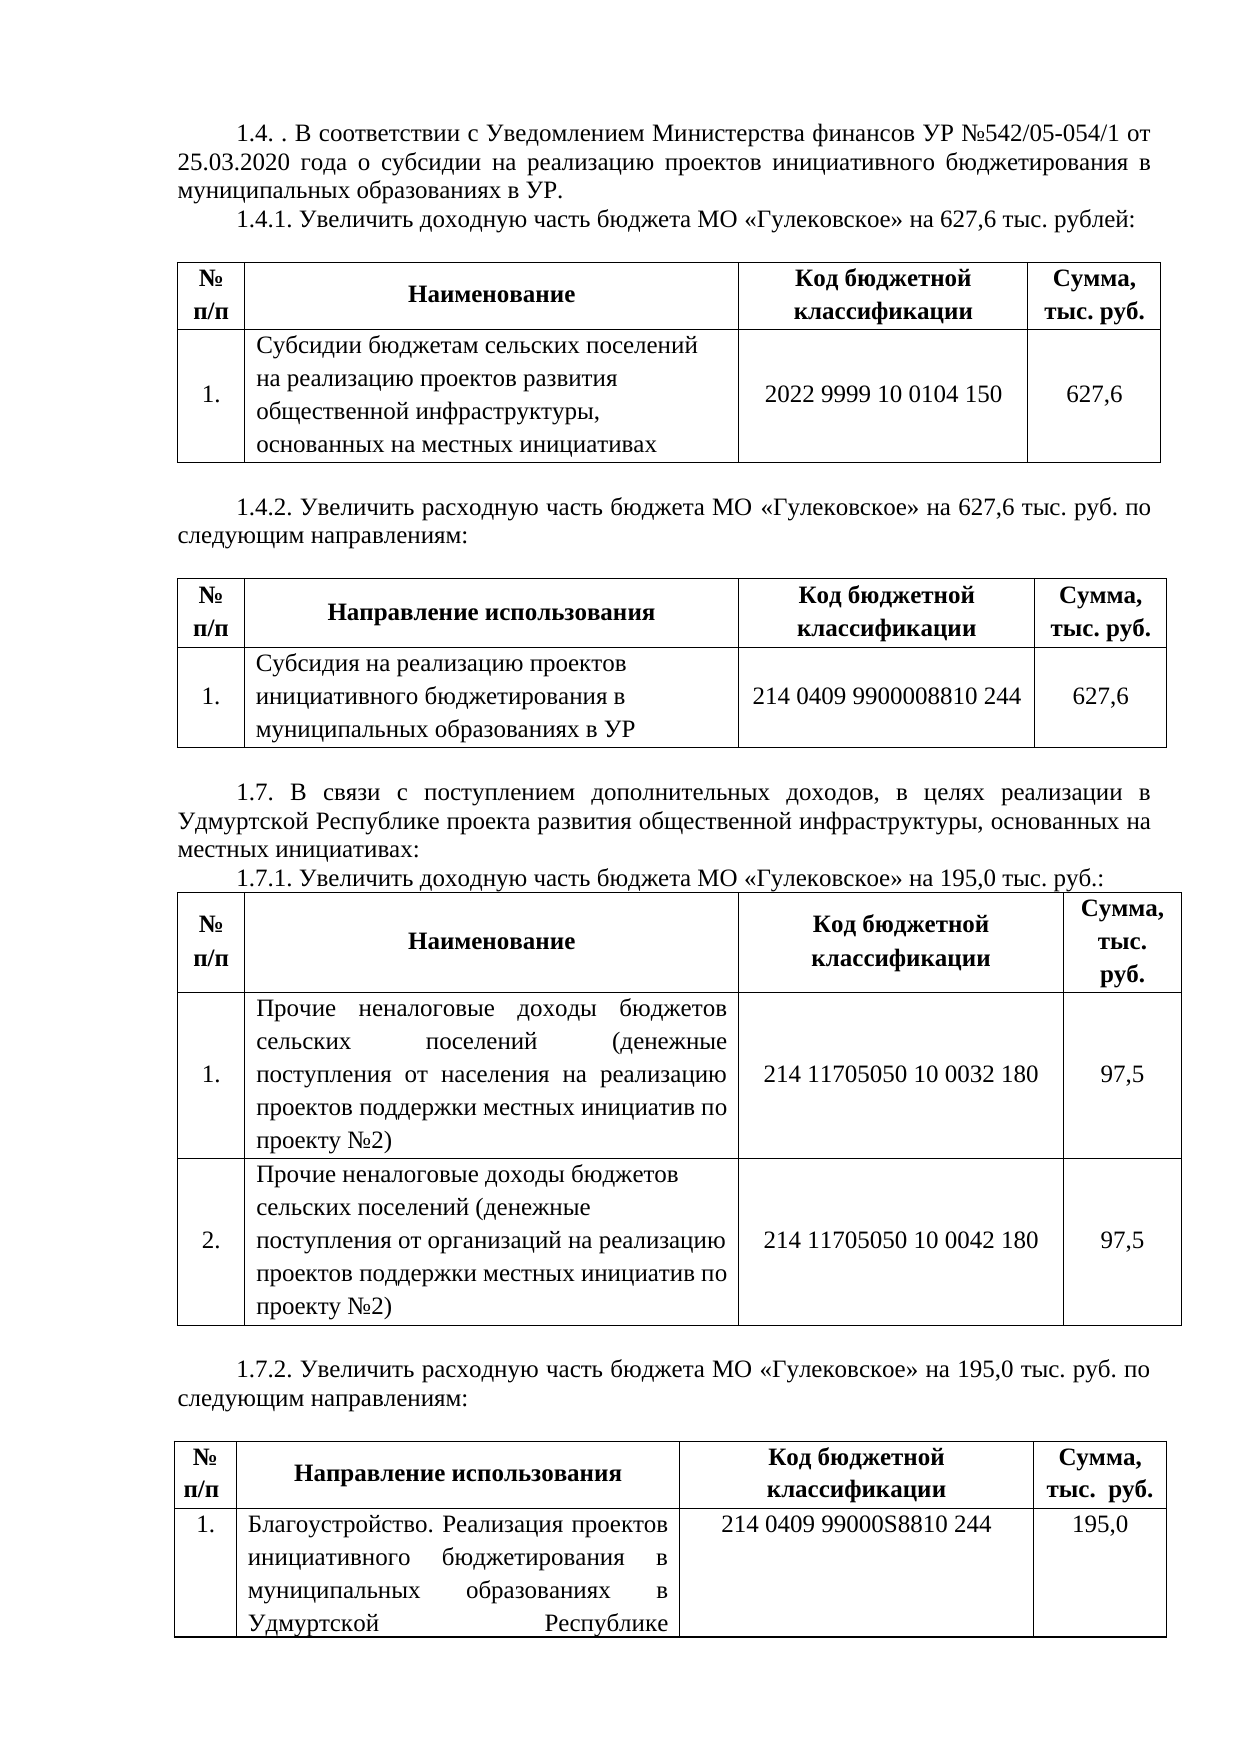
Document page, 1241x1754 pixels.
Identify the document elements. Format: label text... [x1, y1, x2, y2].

table_header № п/п [178, 263, 244, 329]
table_cell 214 11705050 10 0042 180 [739, 1159, 1063, 1324]
table_cell 214 11705050 10 0032 180 [739, 993, 1063, 1158]
table_cell 1. [175, 1509, 236, 1636]
table_header Сумма, тыс. руб. [1028, 263, 1160, 329]
table_cell 214 0409 9900008810 244 [739, 648, 1034, 747]
table_cell 627,6 [1028, 330, 1160, 462]
text 1.4. . В соответствии с Уведомлением Министерства финансов УР №542/05-054/1 от 25.03.2020 года о субсидии на реализацию проектов инициативного бюджетирования в муниципальных образованиях в УР. [177, 118, 1152, 204]
text 1.4.1. Увеличить доходную часть бюджета МО «Гулековское» на 627,6 тыс. рублей: [177, 204, 1152, 233]
table_cell 97,5 [1064, 993, 1181, 1158]
table_cell 1. [178, 648, 244, 747]
table_cell 97,5 [1064, 1159, 1181, 1324]
text 1.7.1. Увеличить доходную часть бюджета МО «Гулековское» на 195,0 тыс. руб.: [177, 863, 1152, 892]
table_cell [237, 1509, 679, 1636]
table_header Код бюджетной классификации [680, 1442, 1033, 1508]
table_cell 1. [178, 330, 244, 462]
table_header Код бюджетной классификации [739, 579, 1034, 647]
table_header Сумма, тыс. руб. [1034, 1442, 1166, 1508]
text 1.7. В связи с поступлением дополнительных доходов, в целях реализации в Удмуртской Республике проекта развития общественной инфраструктуры, основанных на местных инициативах: [177, 777, 1152, 863]
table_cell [680, 1509, 1033, 1636]
table_header Наименование [245, 263, 738, 329]
table_cell Cубсидии бюджетам сельских поселений на реализацию проектов развития общественной инфраструктуры, основанных на местных инициативах [245, 330, 738, 462]
text 1.4.2. Увеличить расходную часть бюджета МО «Гулековское» на 627,6 тыс. руб. по следующим направлениям: [177, 492, 1152, 549]
table_header Наименование [245, 893, 738, 992]
table_cell 627,6 [1035, 648, 1166, 747]
table_header Направление использования [237, 1442, 679, 1508]
table_header Код бюджетной классификации [739, 263, 1027, 329]
table_cell Субсидия на реализацию проектов инициативного бюджетирования в муниципальных образованиях в УР [245, 648, 738, 747]
table_header Сумма, тыс. руб. [1064, 893, 1181, 992]
table_cell 195,0 [1034, 1509, 1166, 1636]
table_cell 2. [178, 1159, 244, 1324]
text 1.7.2. Увеличить расходную часть бюджета МО «Гулековское» на 195,0 тыс. руб. по следующим направлениям: [177, 1354, 1152, 1412]
table_header № п/п [178, 893, 244, 992]
table_header Код бюджетной классификации [739, 893, 1063, 992]
table_cell Прочие неналоговые доходы бюджетов сельских поселений (денежные поступления от населения на реализацию проектов поддержки местных инициатив по проекту №2) [245, 993, 738, 1158]
table_header Сумма, тыс. руб. [1035, 579, 1166, 647]
table_cell 2022 9999 10 0104 150 [739, 330, 1027, 462]
table_cell Прочие неналоговые доходы бюджетов сельских поселений (денежные поступления от организаций на реализацию проектов поддержки местных инициатив по проекту №2) [245, 1159, 738, 1324]
table_cell 1. [178, 993, 244, 1158]
table_header Направление использования [245, 579, 738, 647]
table_header № п/п [178, 579, 244, 647]
table_header № п/п [175, 1442, 236, 1508]
